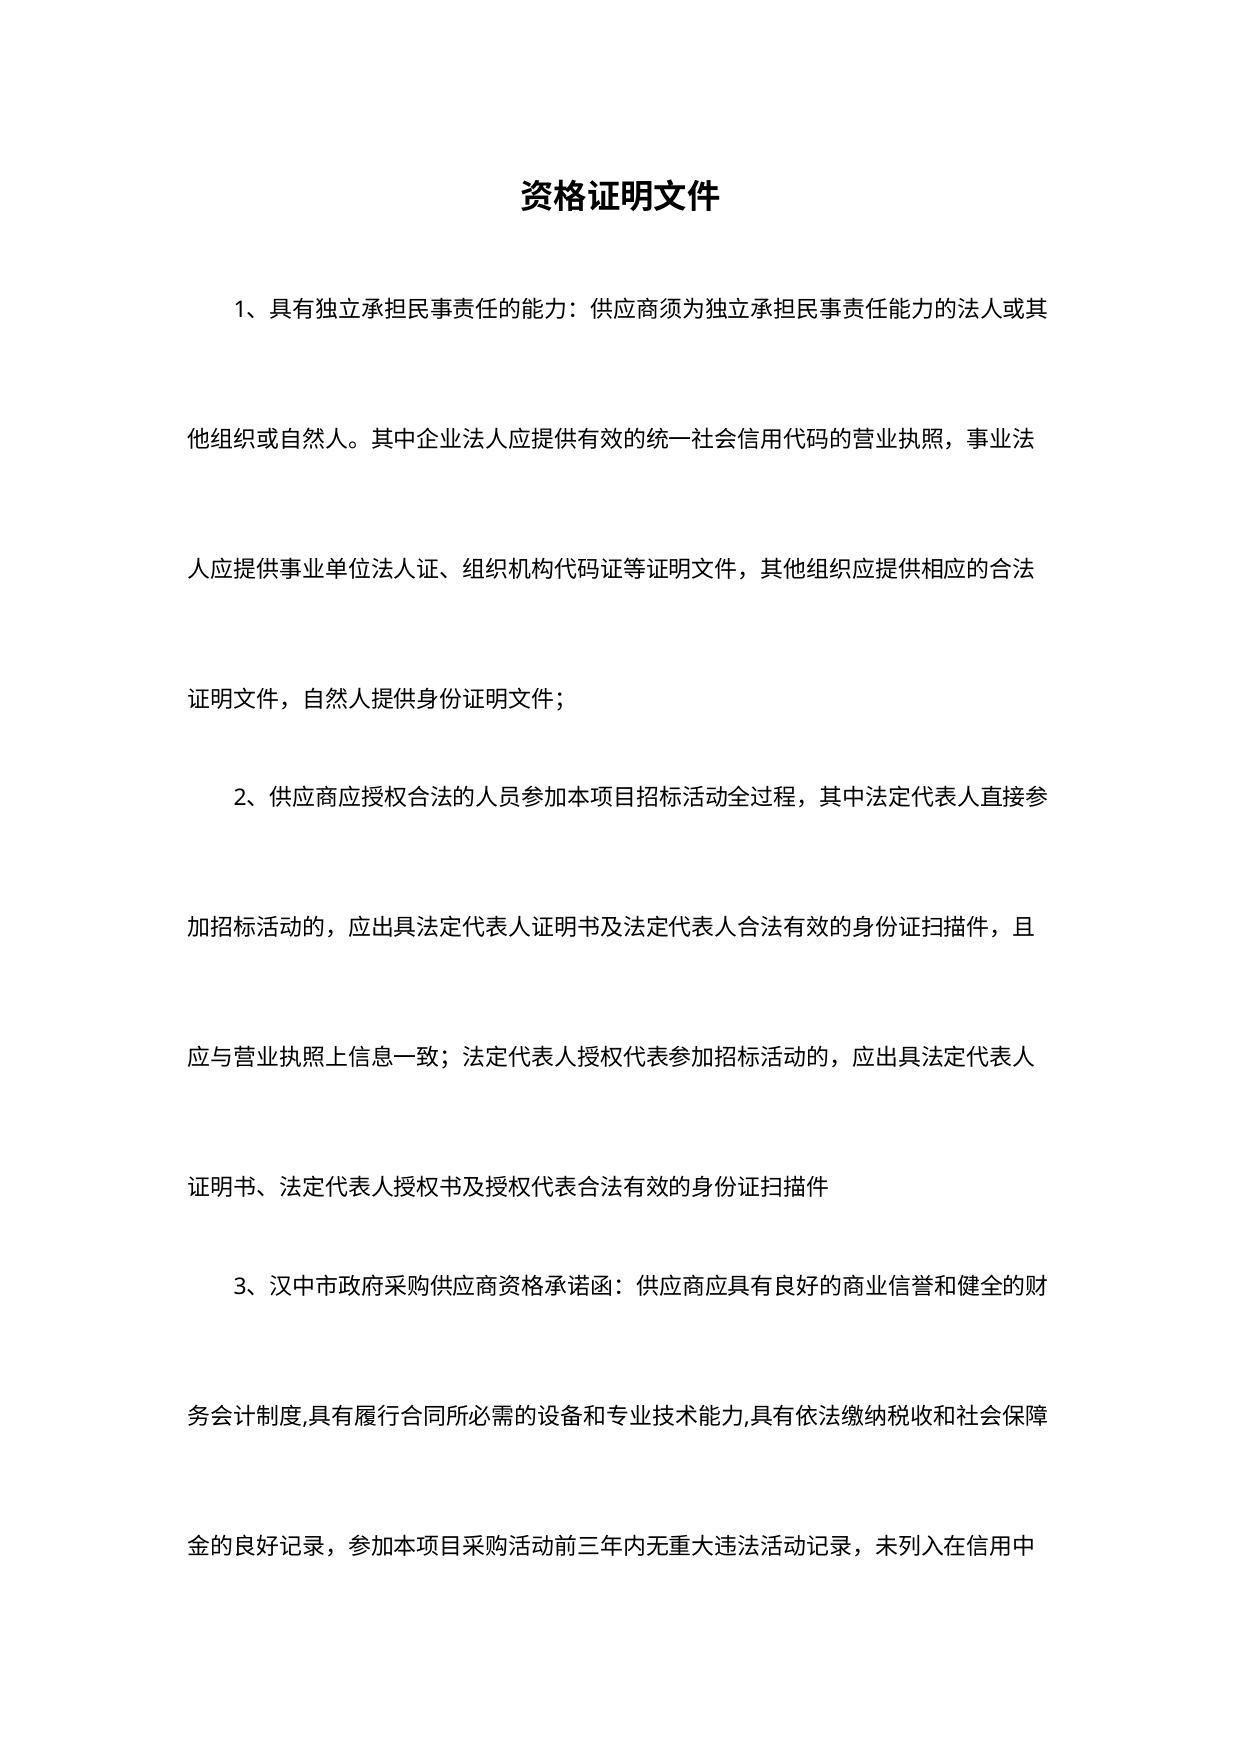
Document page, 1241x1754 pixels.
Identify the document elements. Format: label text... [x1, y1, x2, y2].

list 具有独立承担民事责任的能力：供应商须为独立承担民事责任能力的法人或其他组织或自然人。其中企业法人应提供有效的统一社会信用代码的营业执照，事业法人应提供事业单位法人证、组织机构代码证等证明文件，其他组织应提供相应的合法证明文件，自然人提供身份证明文件； [187, 275, 1053, 730]
list 供应商应授权合法的人员参加本项目招标活动全过程，其中法定代表人直接参加招标活动的，应出具法定代表人证明书及法定代表人合法有效的身份证扫描件，且应与营业执照上信息一致；法定代表人授权代表参加招标活动的，应出具法定代表人证明书、法定代表人授权书及授权代表合法有效的身份证扫描件 [187, 763, 1053, 1218]
text 资格证明文件 [187, 162, 1053, 227]
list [187, 1252, 1053, 1577]
